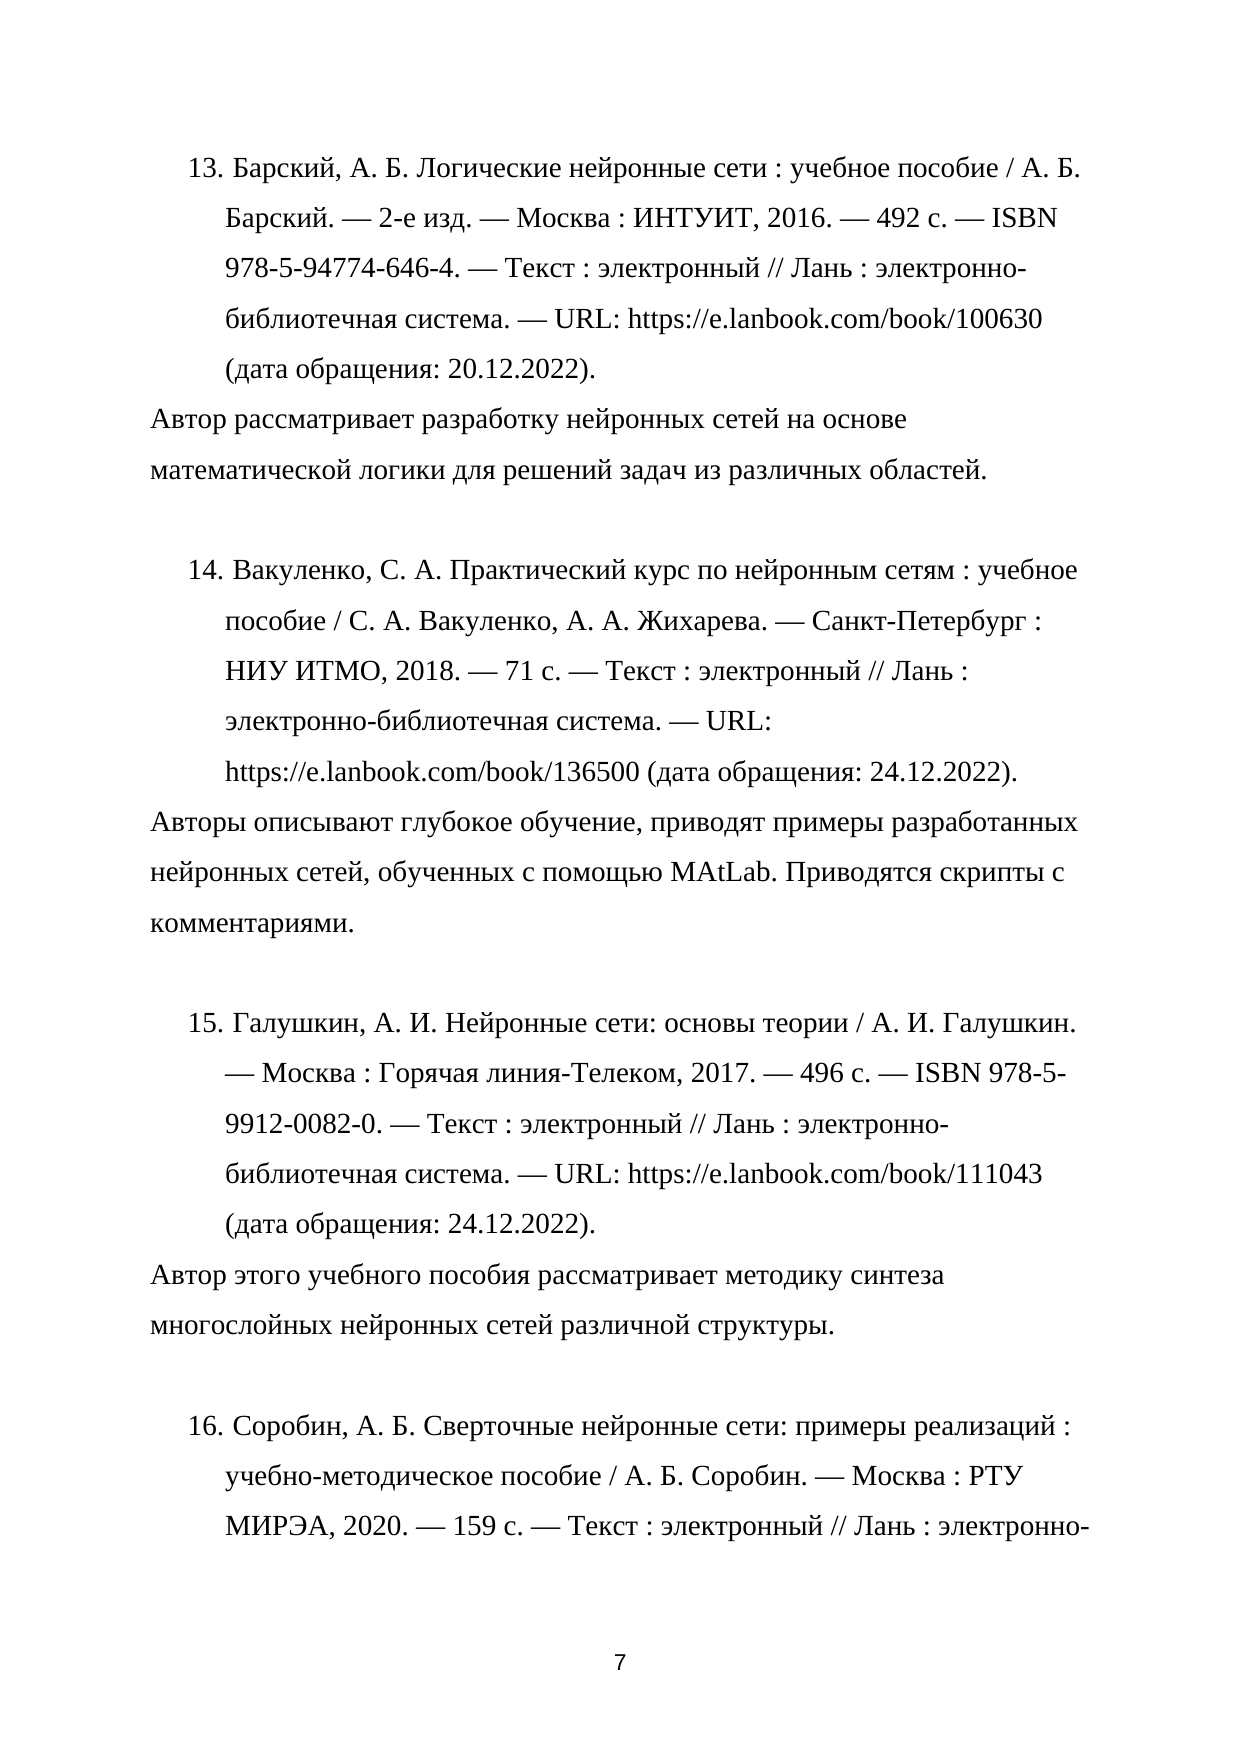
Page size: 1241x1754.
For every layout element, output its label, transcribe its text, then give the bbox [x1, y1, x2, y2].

list Вакуленко, С. А. Практический курс по нейронным сетям : учебное пособие / С. А. Вакуленко, А. А. Жихарева. — Санкт-Петербург : НИУ ИТМО, 2018. — 71 с. — Текст : электронный // Лань : электронно-библиотечная система. — URL: https://e.lanbook.com/book/136500 (дата обращения: 24.12.2022). [187, 552, 1090, 787]
text Авторы описывают глубокое обучение, приводят примеры разработанных нейронных сетей, обученных с помощью MAtLab. Приводятся скрипты с комментариями. [150, 804, 1090, 938]
text Автор этого учебного пособия рассматривает методику синтеза многослойных нейронных сетей различной структуры. [150, 1257, 1090, 1341]
text Автор рассматривает разработку нейронных сетей на основе математической логики для решений задач из различных областей. [150, 402, 1090, 485]
list Барский, А. Б. Логические нейронные сети : учебное пособие / А. Б. Барский. — 2-е изд. — Москва : ИНТУИТ, 2016. — 492 с. — ISBN 978-5-94774-646-4. — Текст : электронный // Лань : электронно-библиотечная система. — URL: https://e.lanbook.com/book/100630 (дата обращения: 20.12.2022). [187, 150, 1090, 385]
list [187, 1408, 1090, 1542]
list Галушкин, А. И. Нейронные сети: основы теории / А. И. Галушкин. — Москва : Горячая линия-Телеком, 2017. — 496 с. — ISBN 978-5-9912-0082-0. — Текст : электронный // Лань : электронно-библиотечная система. — URL: https://e.lanbook.com/book/111043 (дата обращения: 24.12.2022). [187, 1005, 1090, 1240]
